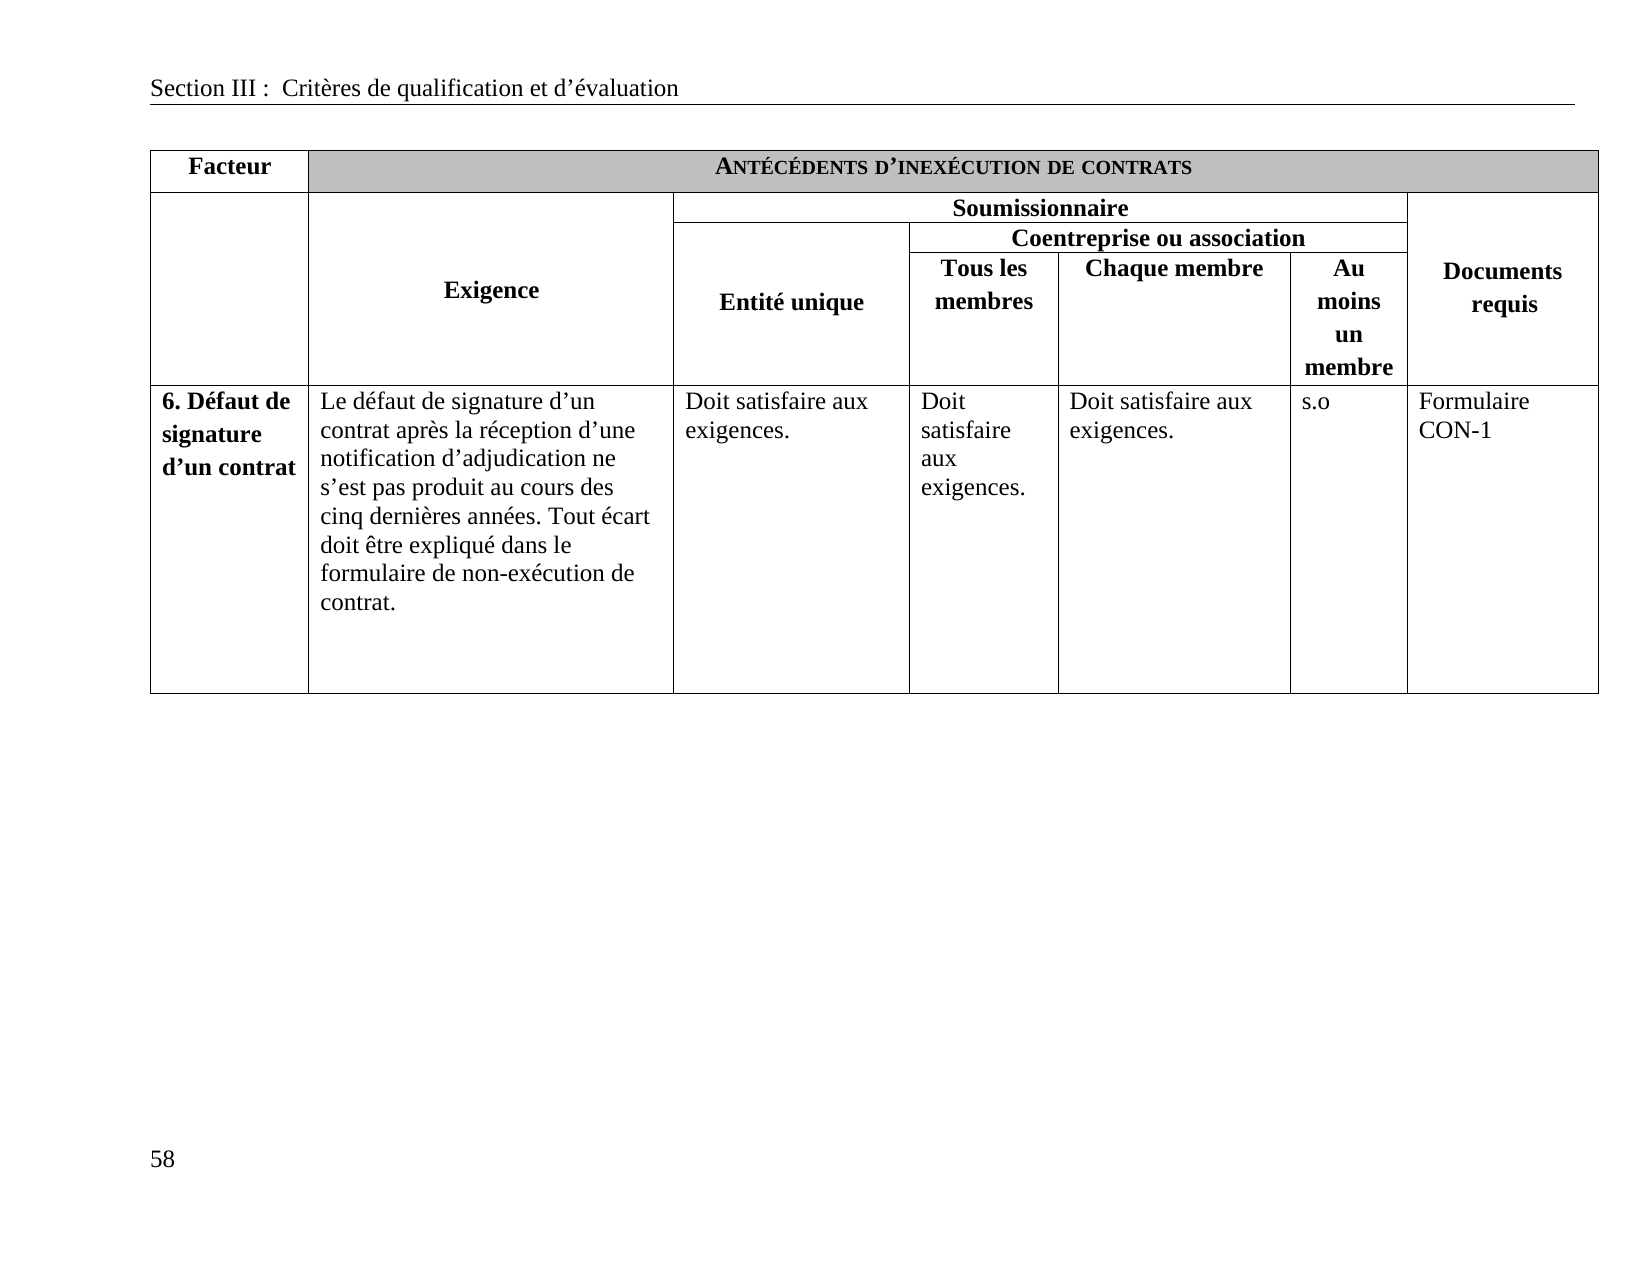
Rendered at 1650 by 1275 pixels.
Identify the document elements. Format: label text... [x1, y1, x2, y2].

table_cell Formulaire CON-1 [1408, 386, 1598, 693]
table_cell Au moins un membre [1291, 253, 1407, 385]
table_cell [151, 193, 308, 385]
table_cell Chaque membre [1059, 253, 1290, 385]
table_cell Coentreprise ou association [910, 223, 1407, 252]
table_cell Doit satisfaire aux exigences. [1059, 386, 1290, 693]
table_cell s.o [1291, 386, 1407, 693]
table_cell Entité unique [674, 223, 909, 385]
table_header Antécédents d’inexécution de contrats [309, 151, 1598, 192]
table_cell Le défaut de signature d’un contrat après la réception d’une notification d’adjudication ne s’est pas produit au cours des cinq dernières années. Tout écart doit être expliqué dans le formulaire de non-exécution de contrat. [309, 386, 673, 693]
table_cell Soumissionnaire [674, 193, 1407, 222]
table_cell 6. Défaut de signature d’un contrat [151, 386, 308, 693]
table_cell Documents requis [1408, 193, 1598, 385]
table_cell Exigence [309, 193, 673, 385]
table_cell Doit satisfaire aux exigences. [674, 386, 909, 693]
table_cell Tous les membres [910, 253, 1058, 385]
table_cell Doit satisfaire aux exigences. [910, 386, 1058, 693]
table_header Facteur [151, 151, 308, 192]
